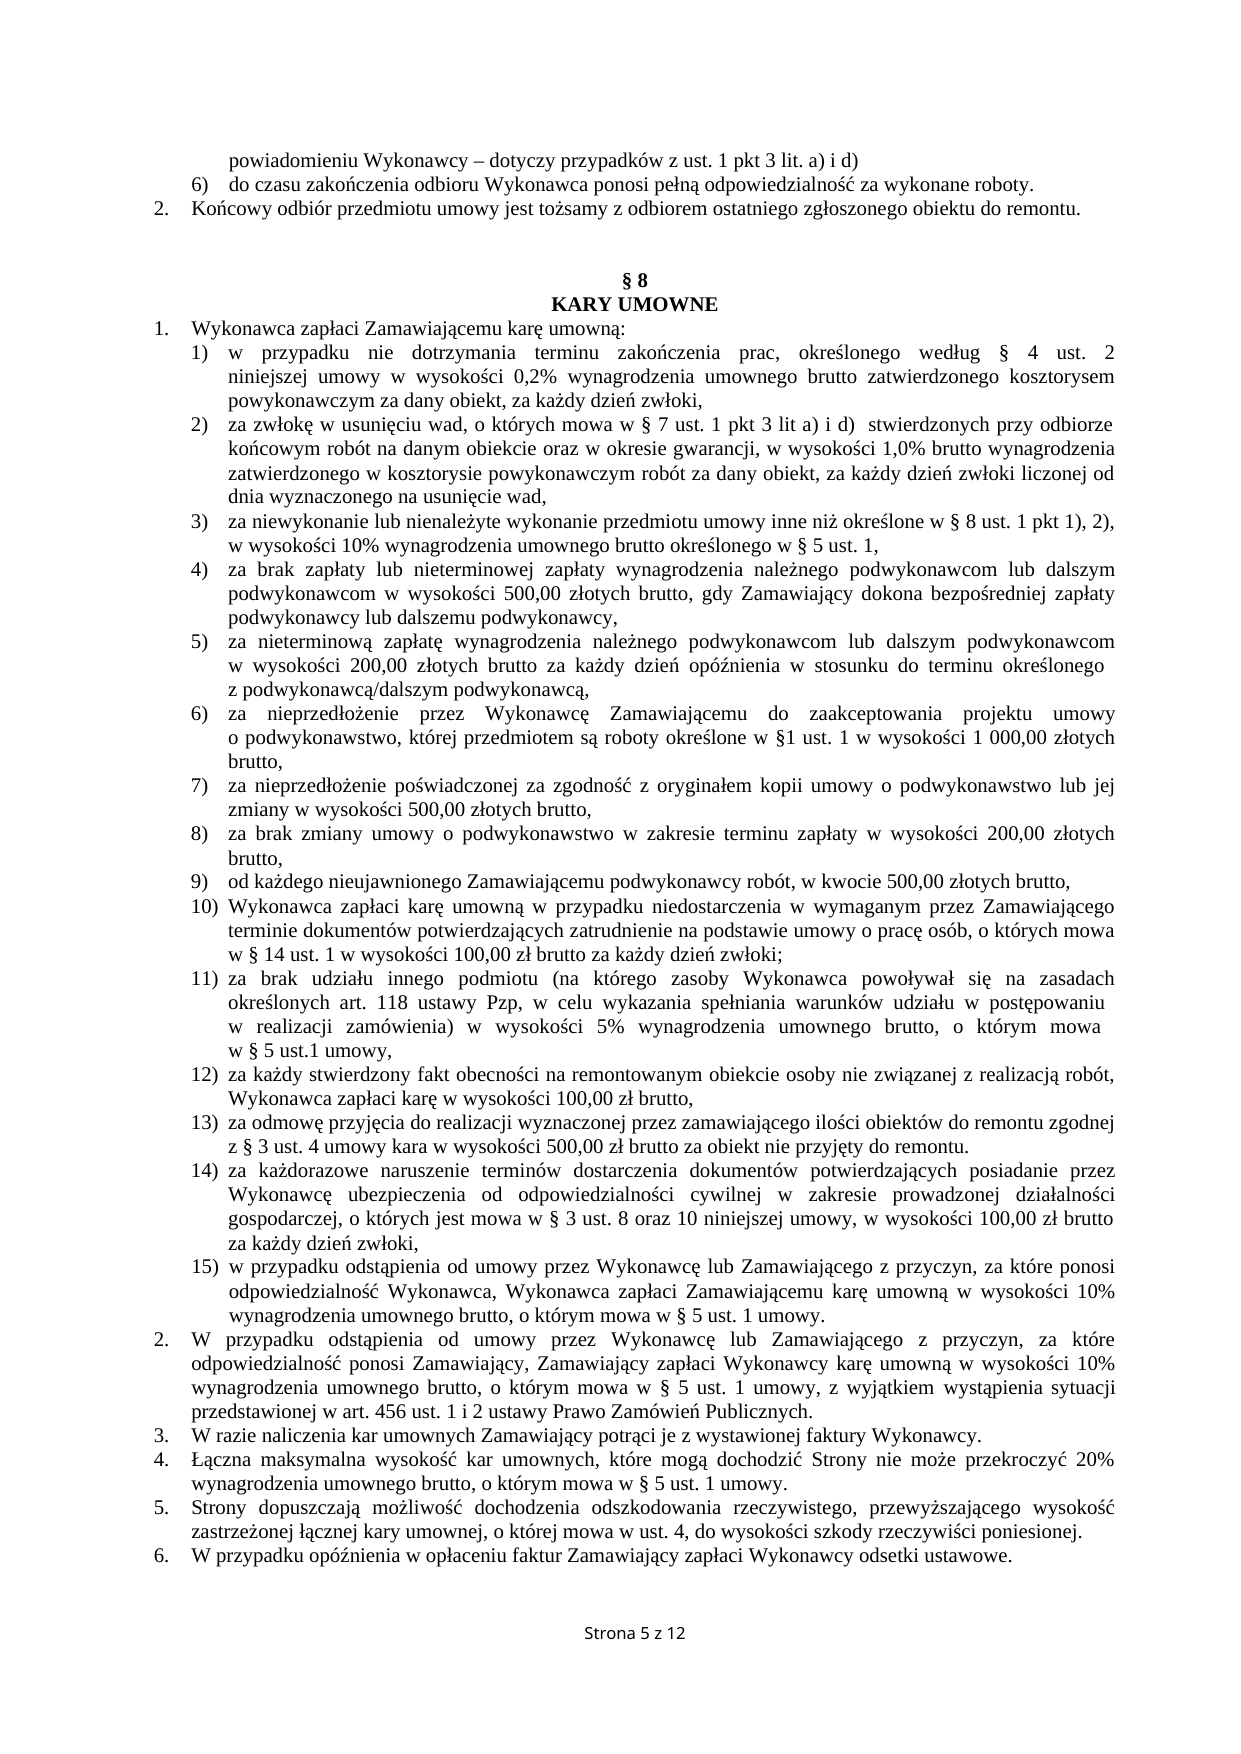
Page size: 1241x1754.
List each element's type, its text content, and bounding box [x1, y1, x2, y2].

list za każdorazowe naruszenie terminów dostarczenia dokumentów potwierdzających posiadanie przez Wykonawcę ubezpieczenia od odpowiedzialności cywilnej w zakresie prowadzonej działalności gospodarczej, o których jest mowa w § 3 ust. 8 oraz 10 niniejszej umowy, w wysokości 100,00 zł brutto za każdy dzień zwłoki, [191, 1158, 1116, 1254]
list za nieprzedłożenie przez Wykonawcę Zamawiającemu do zaakceptowania projektu umowy o podwykonawstwo, której przedmiotem są roboty określone w §1 ust. 1 w wysokości 1 000,00 złotych brutto, [191, 701, 1116, 773]
list w przypadku nie dotrzymania terminu zakończenia prac, określonego według § 4 ust. 2 niniejszej umowy w wysokości 0,2% wynagrodzenia umownego brutto zatwierdzonego kosztorysem powykonawczym za dany obiekt, za każdy dzień zwłoki, [191, 340, 1116, 412]
list za niewykonanie lub nienależyte wykonanie przedmiotu umowy inne niż określone w § 8 ust. 1 pkt 1), 2), w wysokości 10% wynagrodzenia umownego brutto określonego w § 5 ust. 1, [191, 508, 1116, 557]
list za brak zmiany umowy o podwykonawstwo w zakresie terminu zapłaty w wysokości 200,00 złotych brutto, [191, 821, 1116, 869]
list W razie naliczenia kar umownych Zamawiający potrąci je z wystawionej faktury Wykonawcy. [153, 1423, 1116, 1447]
list za nieterminową zapłatę wynagrodzenia należnego podwykonawcom lub dalszym podwykonawcom w wysokości 200,00 złotych brutto za każdy dzień opóźnienia w stosunku do terminu określonego z podwykonawcą/dalszym podwykonawcą, [191, 629, 1116, 701]
list za nieprzedłożenie poświadczonej za zgodność z oryginałem kopii umowy o podwykonawstwo lub jej zmiany w wysokości 500,00 złotych brutto, [191, 773, 1116, 821]
list za brak udziału innego podmiotu (na którego zasoby Wykonawca powoływał się na zasadach określonych art. 118 ustawy Pzp, w celu wykazania spełniania warunków udziału w postępowaniu w realizacji zamówienia) w wysokości 5% wynagrodzenia umownego brutto, o którym mowa w § 5 ust.1 umowy, [191, 966, 1116, 1062]
list W przypadku odstąpienia od umowy przez Wykonawcę lub Zamawiającego z przyczyn, za które odpowiedzialność ponosi Zamawiający, Zamawiający zapłaci Wykonawcy karę umowną w wysokości 10% wynagrodzenia umownego brutto, o którym mowa w § 5 ust. 1 umowy, z wyjątkiem wystąpienia sytuacji przedstawionej w art. 456 ust. 1 i 2 ustawy Prawo Zamówień Publicznych. [153, 1327, 1116, 1423]
list Łączna maksymalna wysokość kar umownych, które mogą dochodzić Strony nie może przekroczyć 20% wynagrodzenia umownego brutto, o którym mowa w § 5 ust. 1 umowy. [153, 1447, 1116, 1495]
list W przypadku opóźnienia w opłaceniu faktur Zamawiający zapłaci Wykonawcy odsetki ustawowe. [153, 1543, 1116, 1567]
list za odmowę przyjęcia do realizacji wyznaczonej przez zamawiającego ilości obiektów do remontu zgodnej z § 3 ust. 4 umowy kara w wysokości 500,00 zł brutto za obiekt nie przyjęty do remontu. [191, 1110, 1116, 1158]
list za każdy stwierdzony fakt obecności na remontowanym obiekcie osoby nie związanej z realizacją robót, Wykonawca zapłaci karę w wysokości 100,00 zł brutto, [191, 1062, 1116, 1110]
list od każdego nieujawnionego Zamawiającemu podwykonawcy robót, w kwocie 500,00 złotych brutto, [191, 869, 1116, 893]
list za brak zapłaty lub nieterminowej zapłaty wynagrodzenia należnego podwykonawcom lub dalszym podwykonawcom w wysokości 500,00 złotych brutto, gdy Zamawiający dokona bezpośredniej zapłaty podwykonawcy lub dalszemu podwykonawcy, [191, 557, 1116, 629]
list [191, 148, 1116, 172]
list Wykonawca zapłaci Zamawiającemu karę umowną: [153, 316, 1116, 340]
list za zwłokę w usunięciu wad, o których mowa w § 7 ust. 1 pkt 3 lit a) i d) stwierdzonych przy odbiorze końcowym robót na danym obiekcie oraz w okresie gwarancji, w wysokości 1,0% brutto wynagrodzenia zatwierdzonego w kosztorysie powykonawczym robót za dany obiekt, za każdy dzień zwłoki liczonej od dnia wyznaczonego na usunięcie wad, [191, 412, 1116, 508]
text KARY UMOWNE [153, 292, 1116, 316]
text § 8 [153, 268, 1116, 292]
list Końcowy odbiór przedmiotu umowy jest tożsamy z odbiorem ostatniego zgłoszonego obiektu do remontu. [153, 196, 1116, 220]
list w przypadku odstąpienia od umowy przez Wykonawcę lub Zamawiającego z przyczyn, za które ponosi odpowiedzialność Wykonawca, Wykonawca zapłaci Zamawiającemu karę umowną w wysokości 10% wynagrodzenia umownego brutto, o którym mowa w § 5 ust. 1 umowy. [191, 1254, 1116, 1327]
list do czasu zakończenia odbioru Wykonawca ponosi pełną odpowiedzialność za wykonane roboty. [191, 172, 1116, 196]
list Strony dopuszczają możliwość dochodzenia odszkodowania rzeczywistego, przewyższającego wysokość zastrzeżonej łącznej kary umownej, o której mowa w ust. 4, do wysokości szkody rzeczywiści poniesionej. [153, 1495, 1116, 1543]
list Wykonawca zapłaci karę umowną w przypadku niedostarczenia w wymaganym przez Zamawiającego terminie dokumentów potwierdzających zatrudnienie na podstawie umowy o pracę osób, o których mowa w § 14 ust. 1 w wysokości 100,00 zł brutto za każdy dzień zwłoki; [191, 893, 1116, 966]
